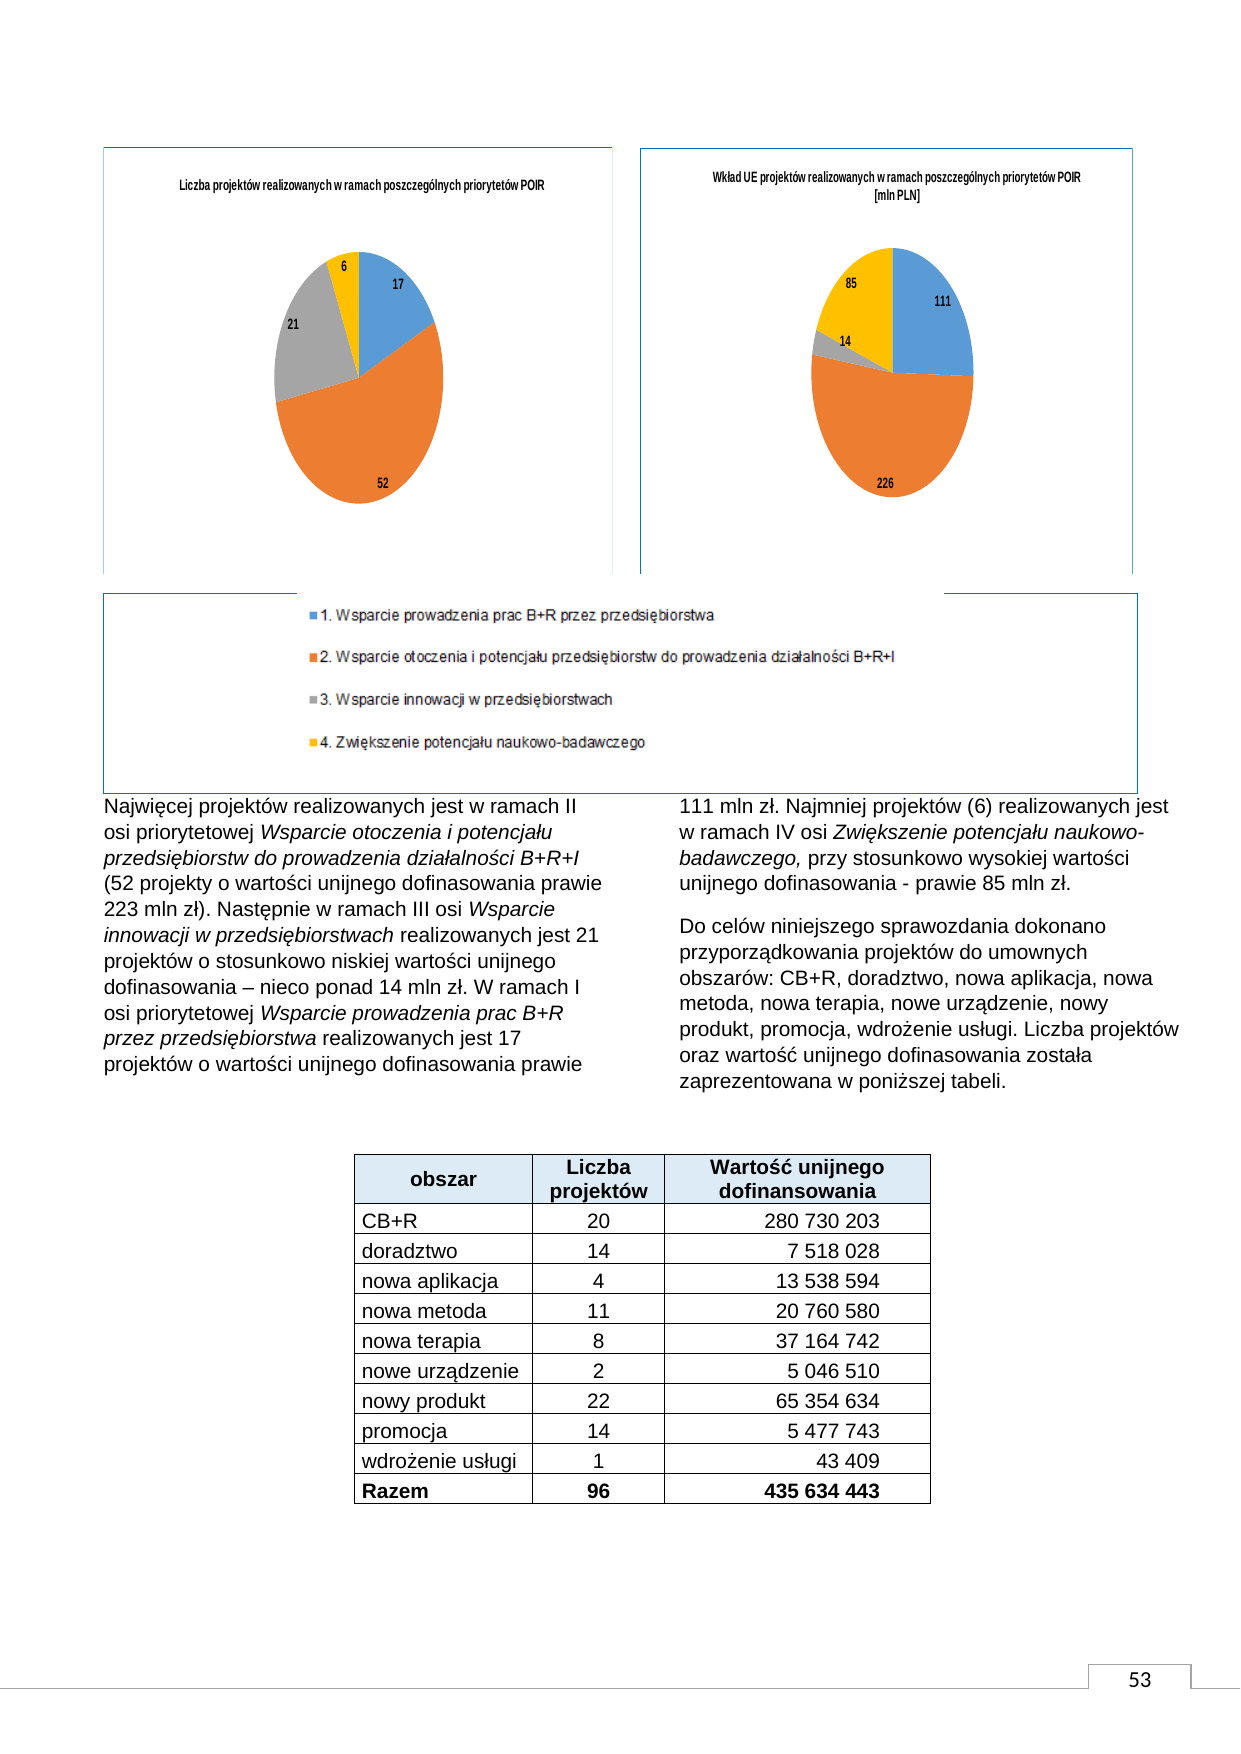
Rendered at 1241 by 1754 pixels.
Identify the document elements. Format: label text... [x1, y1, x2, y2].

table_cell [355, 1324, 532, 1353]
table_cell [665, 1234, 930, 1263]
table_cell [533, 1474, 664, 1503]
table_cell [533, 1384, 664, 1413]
text Do celów niniejszego sprawozdania dokonano przyporządkowania projektów do umownych obszarów: CB+R, doradztwo, nowa aplikacja, nowa metoda, nowa terapia, nowe urządzenie, nowy produkt, promocja, wdrożenie usługi. Liczba projektów oraz wartość unijnego dofinasowania została zaprezentowana w poniższej tabeli. [679, 914, 1181, 1093]
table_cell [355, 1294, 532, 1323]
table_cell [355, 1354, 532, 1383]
text Najwięcej projektów realizowanych jest w ramach II osi priorytetowej Wsparcie otoczenia i potencjału przedsiębiorstw do prowadzenia działalności B+R+I (52 projekty o wartości unijnego dofinasowania prawie 223 mln zł). Następnie w ramach III osi Wsparcie innowacji w przedsiębiorstwach realizowanych jest 21 projektów o stosunkowo niskiej wartości unijnego dofinasowania – nieco ponad 14 mln zł. W ramach I osi priorytetowej Wsparcie prowadzenia prac B+R przez przedsiębiorstwa realizowanych jest 17 projektów o wartości unijnego dofinasowania prawie 111 mln zł. Najmniej projektów (6) realizowanych jest w ramach IV osi Zwiększenie potencjału naukowo-badawczego, przy stosunkowo wysokiej wartości unijnego dofinasowania - prawie 85 mln zł. [679, 794, 1181, 895]
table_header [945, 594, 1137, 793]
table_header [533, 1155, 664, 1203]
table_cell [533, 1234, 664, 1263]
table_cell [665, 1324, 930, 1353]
picture [296, 593, 945, 793]
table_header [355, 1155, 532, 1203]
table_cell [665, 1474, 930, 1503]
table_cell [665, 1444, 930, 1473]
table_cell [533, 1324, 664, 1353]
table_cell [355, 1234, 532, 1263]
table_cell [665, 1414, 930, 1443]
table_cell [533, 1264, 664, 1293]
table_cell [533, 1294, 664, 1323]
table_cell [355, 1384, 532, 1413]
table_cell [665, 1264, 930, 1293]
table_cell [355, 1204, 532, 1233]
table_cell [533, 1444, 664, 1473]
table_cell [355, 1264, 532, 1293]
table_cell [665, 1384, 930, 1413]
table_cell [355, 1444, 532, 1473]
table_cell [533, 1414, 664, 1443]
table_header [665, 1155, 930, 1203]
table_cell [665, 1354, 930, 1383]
text Najwięcej projektów realizowanych jest w ramach II osi priorytetowej Wsparcie otoczenia i potencjału przedsiębiorstw do prowadzenia działalności B+R+I (52 projekty o wartości unijnego dofinasowania prawie 223 mln zł). Następnie w ramach III osi Wsparcie innowacji w przedsiębiorstwach realizowanych jest 21 projektów o stosunkowo niskiej wartości unijnego dofinasowania – nieco ponad 14 mln zł. W ramach I osi priorytetowej Wsparcie prowadzenia prac B+R przez przedsiębiorstwa realizowanych jest 17 projektów o wartości unijnego dofinasowania prawie 111 mln zł. Najmniej projektów (6) realizowanych jest w ramach IV osi Zwiększenie potencjału naukowo-badawczego, przy stosunkowo wysokiej wartości unijnego dofinasowania - prawie 85 mln zł. [103, 794, 605, 1076]
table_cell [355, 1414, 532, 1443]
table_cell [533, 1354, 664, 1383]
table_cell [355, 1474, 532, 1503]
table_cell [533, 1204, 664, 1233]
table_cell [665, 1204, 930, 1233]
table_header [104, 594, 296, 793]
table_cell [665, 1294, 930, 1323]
